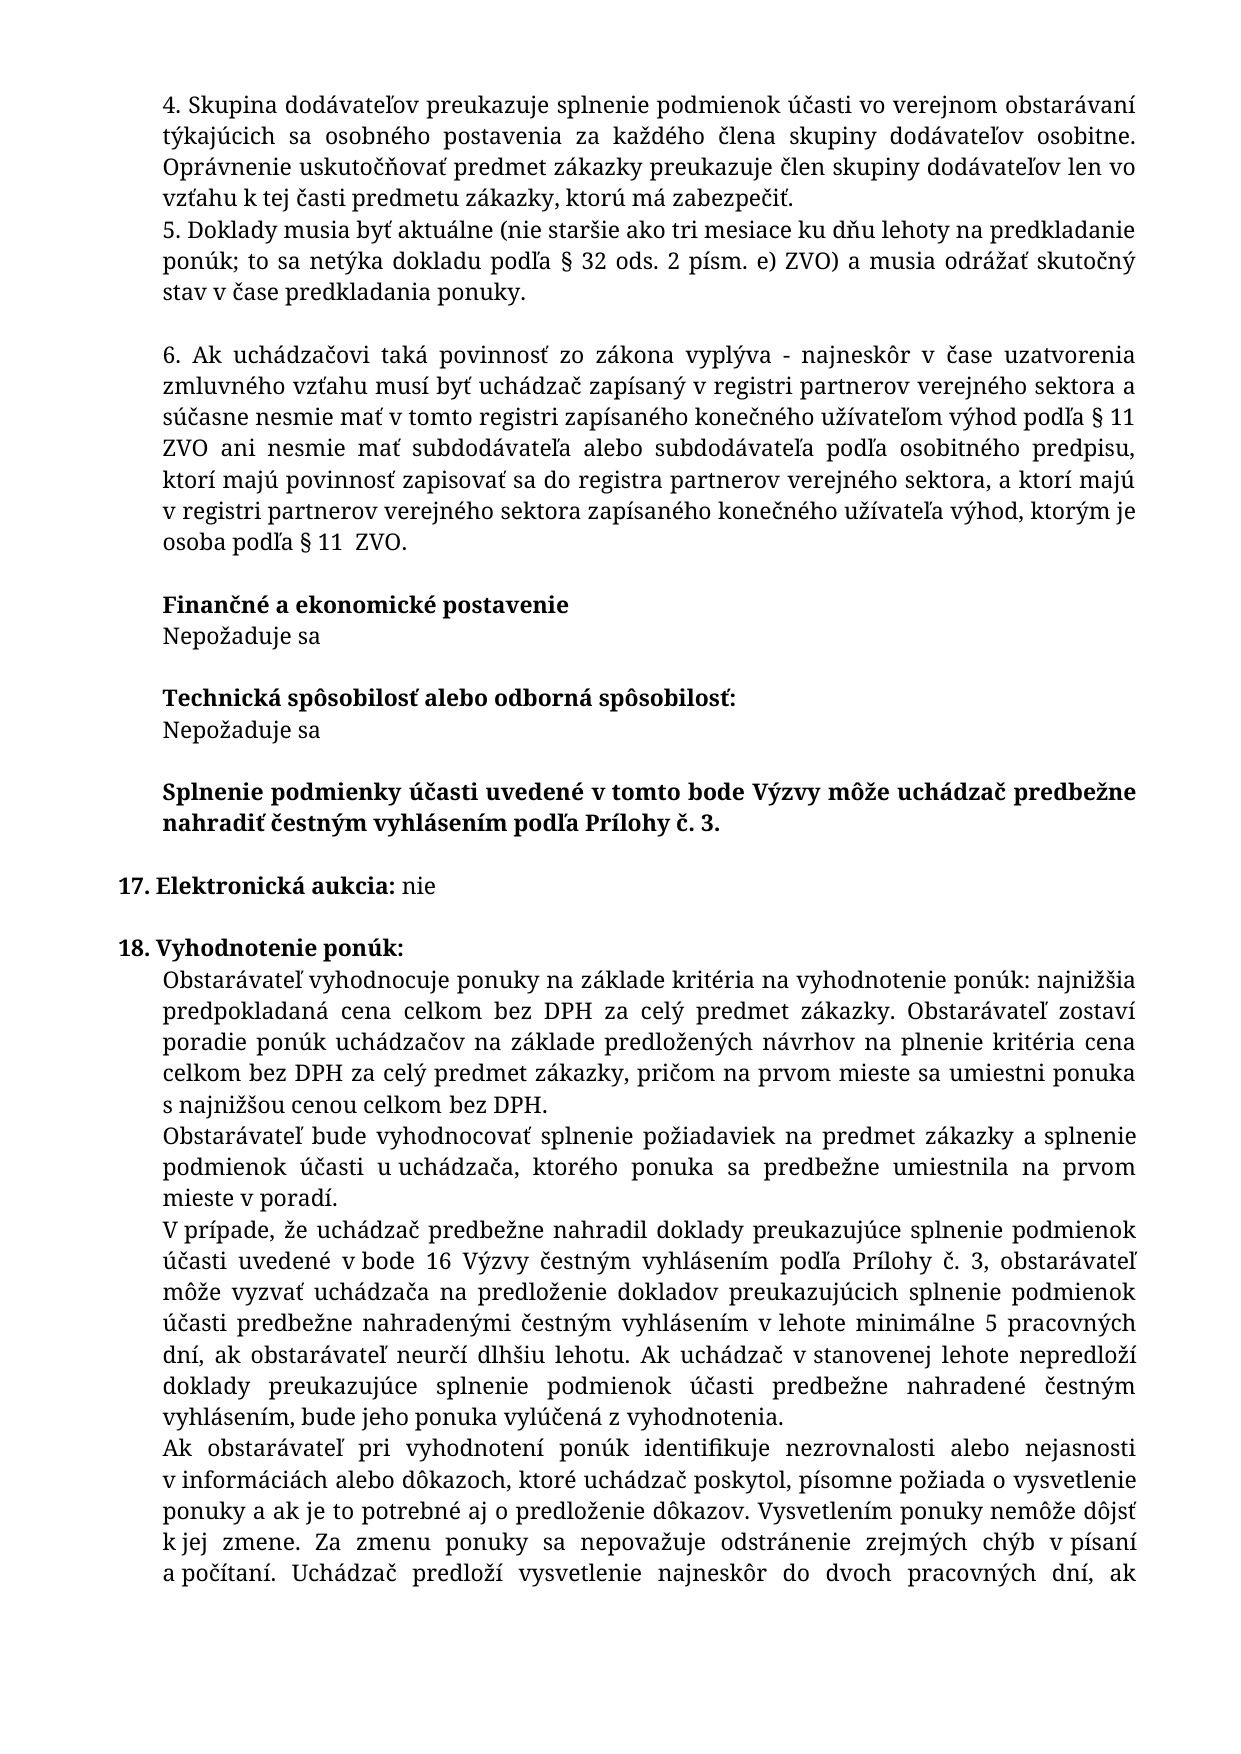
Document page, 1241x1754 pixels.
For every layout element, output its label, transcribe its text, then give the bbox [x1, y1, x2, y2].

text Obstarávateľ vyhodnocuje ponuky na základe kritéria na vyhodnotenie ponúk: najnižšia predpokladaná cena celkom bez DPH za celý predmet zákazky. Obstarávateľ zostaví poradie ponúk uchádzačov na základe predložených návrhov na plnenie kritéria cena celkom bez DPH za celý predmet zákazky, pričom na prvom mieste sa umiestni ponuka s najnižšou cenou celkom bez DPH. [162, 964, 1137, 1120]
list Elektronická aukcia: nie [118, 870, 1137, 901]
text Technická spôsobilosť alebo odborná spôsobilosť: [162, 682, 1137, 714]
list Vyhodnotenie ponúk: [118, 932, 1137, 964]
text V prípade, že uchádzač predbežne nahradil doklady preukazujúce splnenie podmienok účasti uvedené v bode 16 Výzvy čestným vyhlásením podľa Prílohy č. 3, obstarávateľ môže vyzvať uchádzača na predloženie dokladov preukazujúcich splnenie podmienok účasti predbežne nahradenými čestným vyhlásením v lehote minimálne 5 pracovných dní, ak obstarávateľ neurčí dlhšiu lehotu. Ak uchádzač v stanovenej lehote nepredloží doklady preukazujúce splnenie podmienok účasti predbežne nahradené čestným vyhlásením, bude jeho ponuka vylúčená z vyhodnotenia. [162, 1214, 1137, 1432]
text 4. Skupina dodávateľov preukazuje splnenie podmienok účasti vo verejnom obstarávaní týkajúcich sa osobného postavenia za každého člena skupiny dodávateľov osobitne. Oprávnenie uskutočňovať predmet zákazky preukazuje člen skupiny dodávateľov len vo vzťahu k tej časti predmetu zákazky, ktorú má zabezpečiť. [162, 89, 1137, 214]
text 6. Ak uchádzačovi taká povinnosť zo zákona vyplýva - najneskôr v čase uzatvorenia zmluvného vzťahu musí byť uchádzač zapísaný v registri partnerov verejného sektora a súčasne nesmie mať v tomto registri zapísaného konečného užívateľom výhod podľa § 11 ZVO ani nesmie mať subdodávateľa alebo subdodávateľa podľa osobitného predpisu, ktorí majú povinnosť zapisovať sa do registra partnerov verejného sektora, a ktorí majú v registri partnerov verejného sektora zapísaného konečného užívateľa výhod, ktorým je osoba podľa § 11 ZVO. [162, 339, 1137, 557]
text Obstarávateľ bude vyhodnocovať splnenie požiadaviek na predmet zákazky a splnenie podmienok účasti u uchádzača, ktorého ponuka sa predbežne umiestnila na prvom mieste v poradí. [162, 1120, 1137, 1214]
text 5. Doklady musia byť aktuálne (nie staršie ako tri mesiace ku dňu lehoty na predkladanie ponúk; to sa netýka dokladu podľa § 32 ods. 2 písm. e) ZVO) a musia odrážať skutočný stav v čase predkladania ponuky. [162, 214, 1137, 307]
text Nepožaduje sa [162, 714, 1137, 745]
text Splnenie podmienky účasti uvedené v tomto bode Výzvy môže uchádzač predbežne nahradiť čestným vyhlásením podľa Prílohy č. 3. [162, 776, 1137, 839]
text Nepožaduje sa [162, 620, 1137, 651]
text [162, 1432, 1137, 1589]
text Finančné a ekonomické postavenie [162, 589, 1137, 620]
